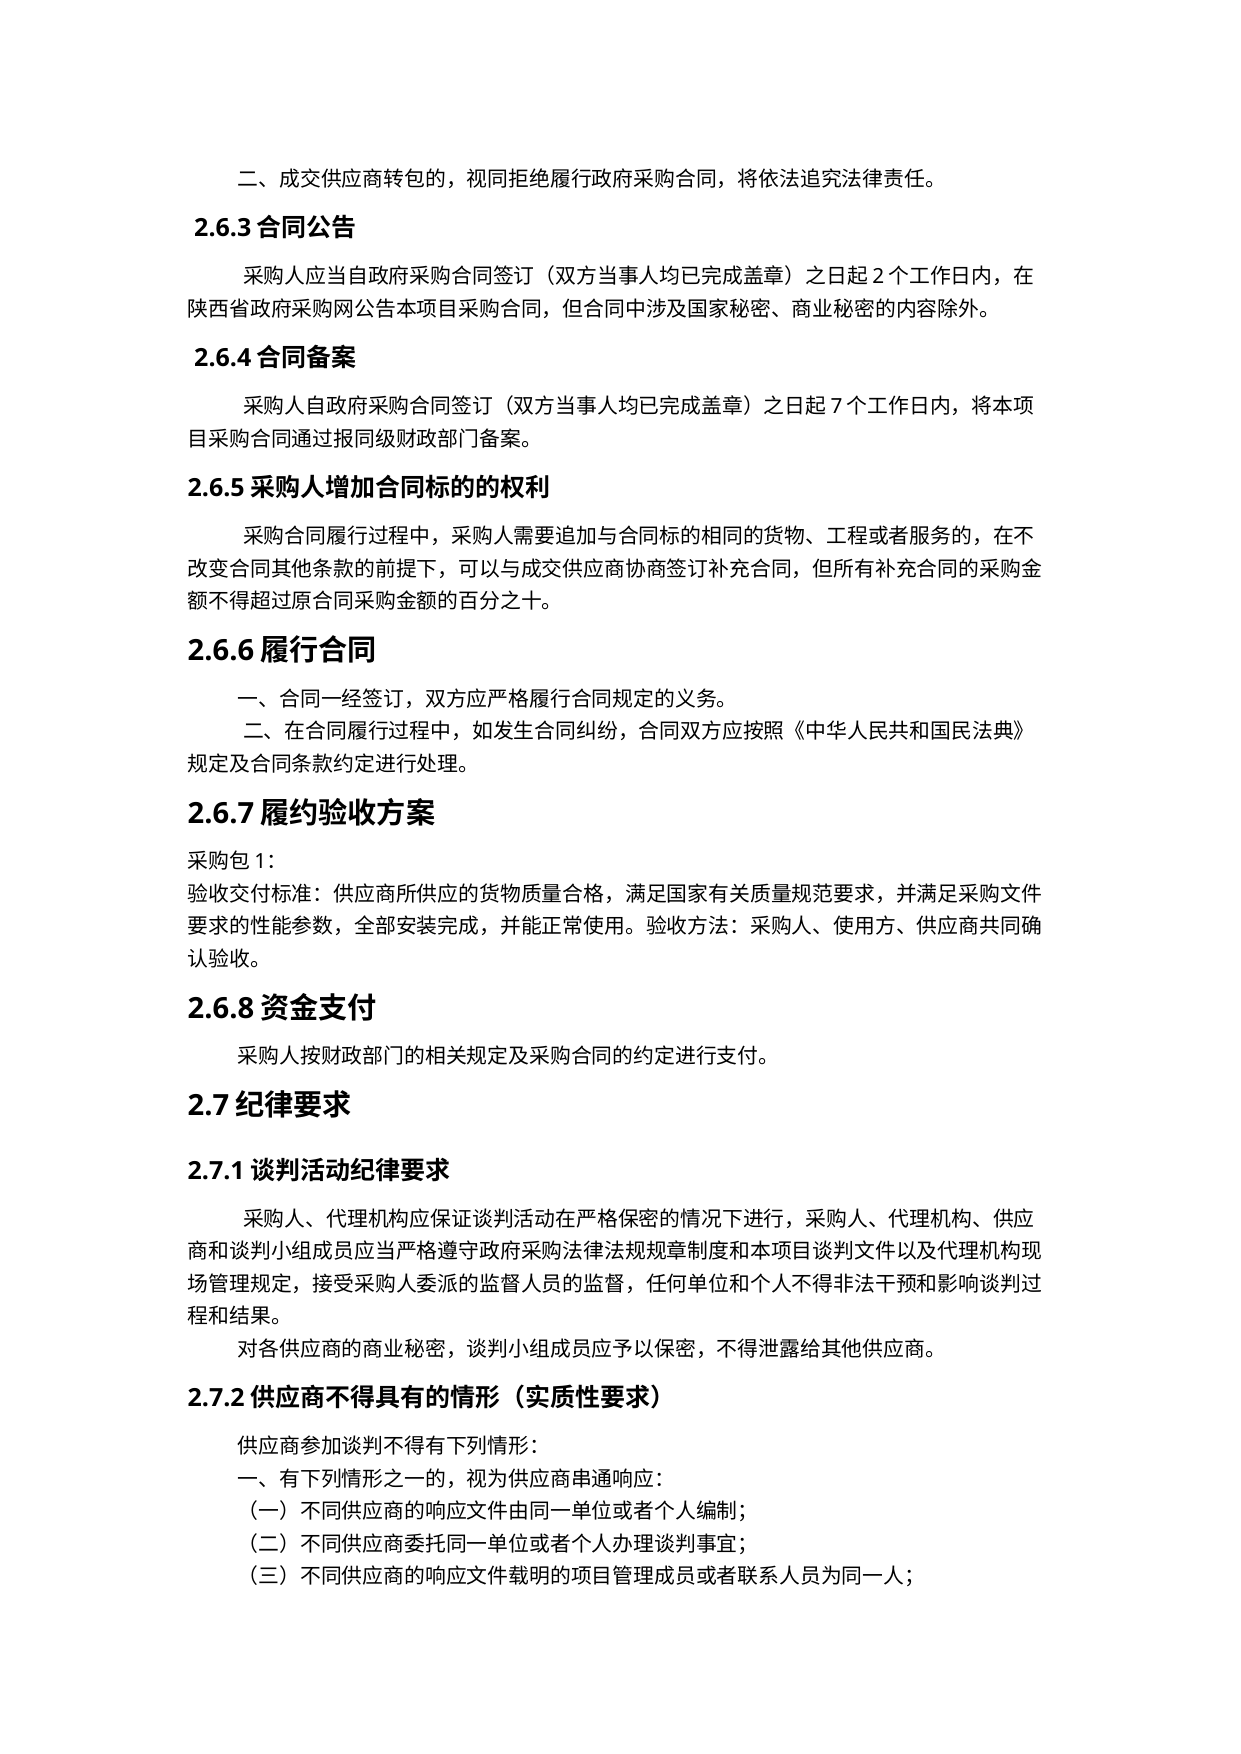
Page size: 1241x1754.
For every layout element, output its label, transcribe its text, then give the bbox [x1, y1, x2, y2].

text 供应商参加谈判不得有下列情形： [187, 1429, 1053, 1462]
text 二、成交供应商转包的，视同拒绝履行政府采购合同，将依法追究法律责任。 [187, 162, 1053, 194]
text 2.6.4合同备案 [187, 324, 1053, 389]
text 一、合同一经签订，双方应严格履行合同规定的义务。 [187, 682, 1053, 714]
text （三）不同供应商的响应文件载明的项目管理成员或者联系人员为同一人； [187, 1559, 1053, 1592]
text 2.6.8资金支付 [187, 974, 1053, 1039]
text 验收交付标准：供应商所供应的货物质量合格，满足国家有关质量规范要求，并满足采购文件要求的性能参数，全部安装完成，并能正常使用。验收方法：采购人、使用方、供应商共同确认验收。 [187, 877, 1053, 974]
text （一）不同供应商的响应文件由同一单位或者个人编制； [187, 1494, 1053, 1527]
text 采购人应当自政府采购合同签订（双方当事人均已完成盖章）之日起2个工作日内，在陕西省政府采购网公告本项目采购合同，但合同中涉及国家秘密、商业秘密的内容除外。 [187, 259, 1053, 324]
text 二、在合同履行过程中，如发生合同纠纷，合同双方应按照《中华人民共和国民法典》规定及合同条款约定进行处理。 [187, 714, 1053, 779]
text 2.7.1谈判活动纪律要求 [187, 1137, 1053, 1202]
text 2.7纪律要求 [187, 1072, 1053, 1137]
text 采购人按财政部门的相关规定及采购合同的约定进行支付。 [187, 1039, 1053, 1072]
text 采购人、代理机构应保证谈判活动在严格保密的情况下进行，采购人、代理机构、供应商和谈判小组成员应当严格遵守政府采购法律法规规章制度和本项目谈判文件以及代理机构现场管理规定，接受采购人委派的监督人员的监督，任何单位和个人不得非法干预和影响谈判过程和结果。 [187, 1202, 1053, 1332]
text 采购包1： [187, 844, 1053, 877]
text （二）不同供应商委托同一单位或者个人办理谈判事宜； [187, 1527, 1053, 1559]
text 采购人自政府采购合同签订（双方当事人均已完成盖章）之日起7个工作日内，将本项目采购合同通过报同级财政部门备案。 [187, 389, 1053, 454]
text 2.7.2供应商不得具有的情形（实质性要求） [187, 1364, 1053, 1429]
text 2.6.7履约验收方案 [187, 779, 1053, 844]
text 2.6.5采购人增加合同标的的权利 [187, 454, 1053, 519]
text 采购合同履行过程中，采购人需要追加与合同标的相同的货物、工程或者服务的，在不改变合同其他条款的前提下，可以与成交供应商协商签订补充合同，但所有补充合同的采购金额不得超过原合同采购金额的百分之十。 [187, 519, 1053, 617]
text 2.6.3合同公告 [187, 194, 1053, 259]
text 对各供应商的商业秘密，谈判小组成员应予以保密，不得泄露给其他供应商。 [187, 1332, 1053, 1364]
text 2.6.6履行合同 [187, 617, 1053, 682]
text 一、有下列情形之一的，视为供应商串通响应： [187, 1462, 1053, 1494]
